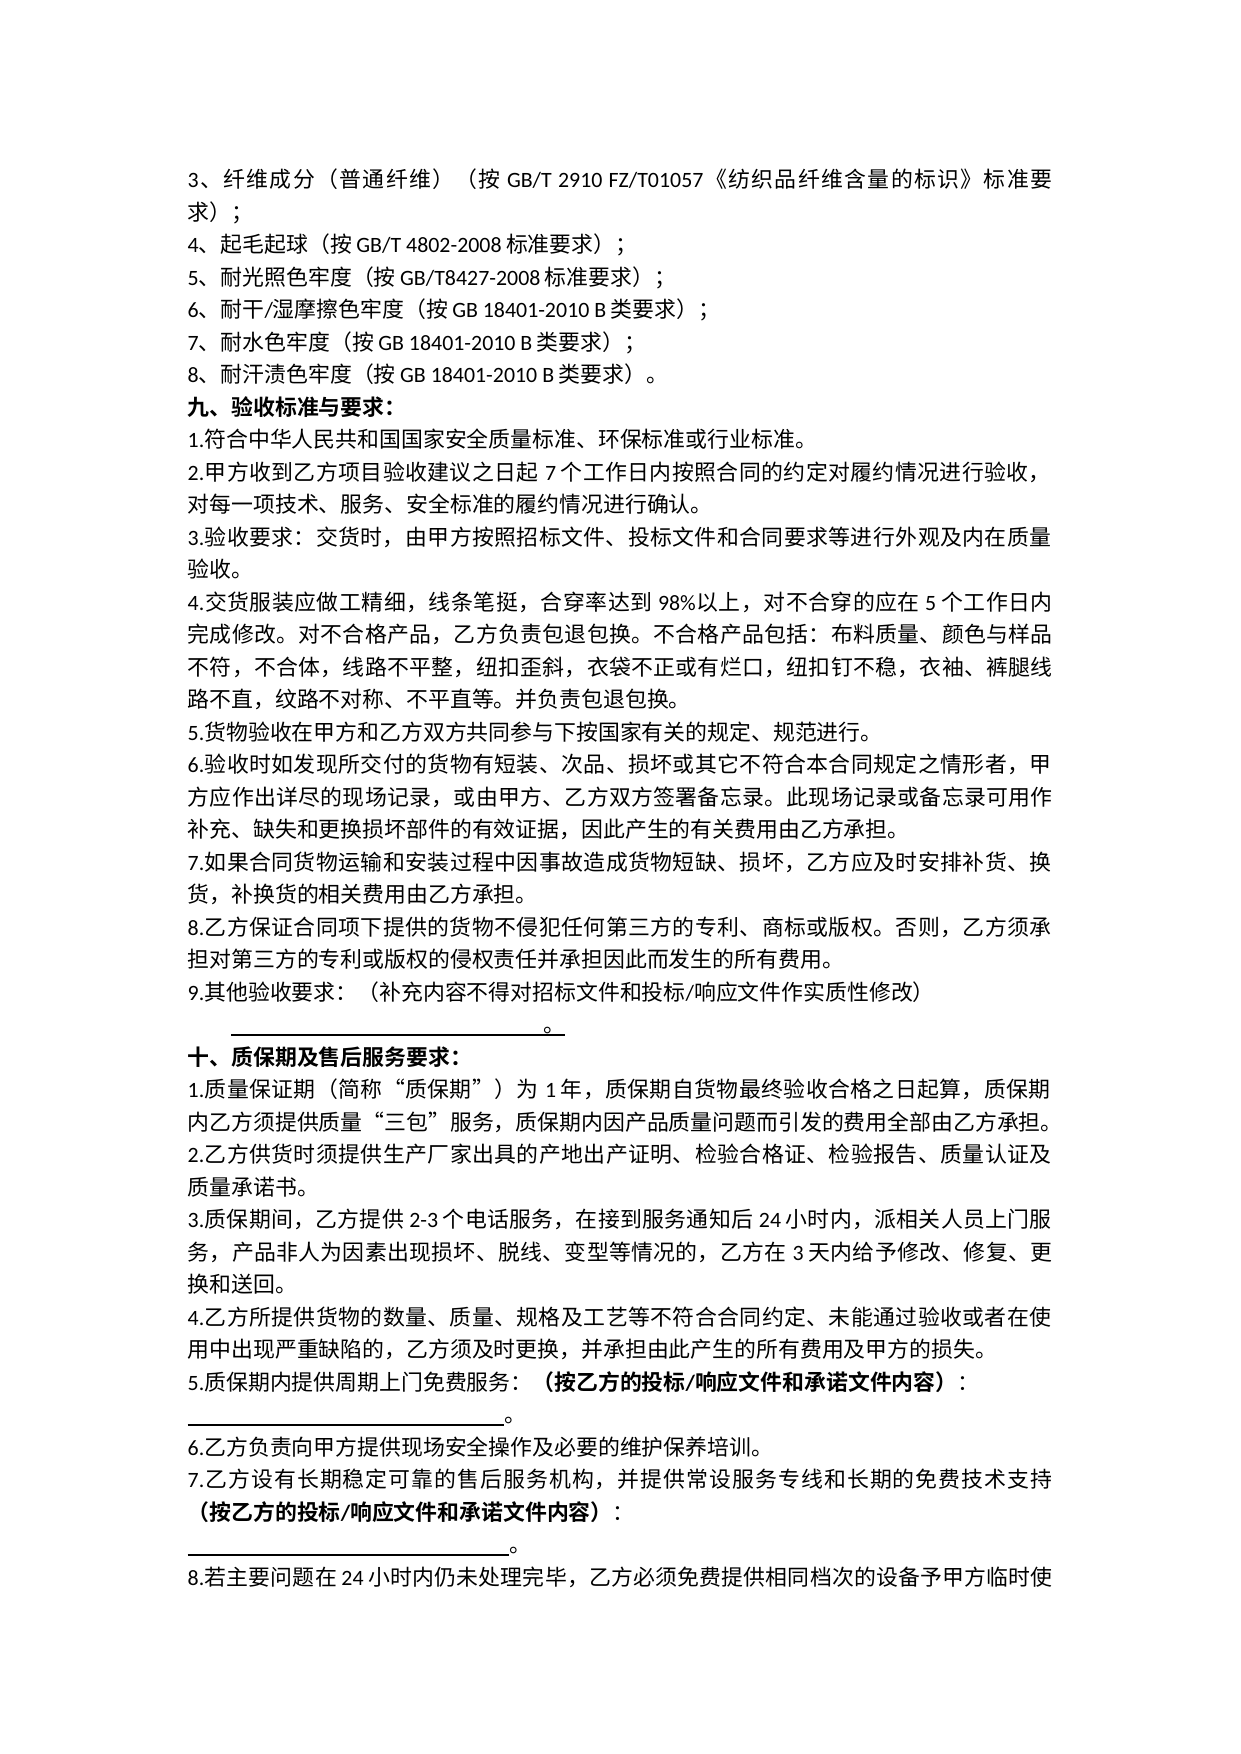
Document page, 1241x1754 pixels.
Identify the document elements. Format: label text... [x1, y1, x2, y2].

text 2.甲方收到乙方项目验收建议之日起7个工作日内按照合同的约定对履约情况进行验收，对每一项技术、服务、安全标准的履约情况进行确认。 [187, 454, 1053, 519]
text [187, 1559, 1053, 1592]
text 5、耐光照色牢度（按GB/T8427-2008标准要求）； [187, 259, 1053, 292]
text 5.质保期内提供周期上门免费服务：（按乙方的投标/响应文件和承诺文件内容）： [187, 1364, 1053, 1397]
text 6.验收时如发现所交付的货物有短装、次品、损坏或其它不符合本合同规定之情形者，甲方应作出详尽的现场记录，或由甲方、乙方双方签署备忘录。此现场记录或备忘录可用作补充、缺失和更换损坏部件的有效证据，因此产生的有关费用由乙方承担。 [187, 747, 1053, 844]
text 。 [187, 1527, 1053, 1559]
text 2.乙方供货时须提供生产厂家出具的产地出产证明、检验合格证、检验报告、质量认证及质量承诺书。 [187, 1137, 1053, 1202]
text 5.货物验收在甲方和乙方双方共同参与下按国家有关的规定、规范进行。 [187, 714, 1053, 747]
text 8、耐汗渍色牢度（按GB 18401-2010 B类要求）。 [187, 357, 1053, 389]
text 4.交货服装应做工精细，线条笔挺，合穿率达到98%以上，对不合穿的应在5个工作日内完成修改。对不合格产品，乙方负责包退包换。不合格产品包括：布料质量、颜色与样品不符，不合体，线路不平整，纽扣歪斜，衣袋不正或有烂口，纽扣钉不稳，衣袖、裤腿线路不直，纹路不对称、不平直等。并负责包退包换。 [187, 584, 1053, 714]
text 7.乙方设有长期稳定可靠的售后服务机构，并提供常设服务专线和长期的免费技术支持（按乙方的投标/响应文件和承诺文件内容）： [187, 1462, 1053, 1527]
text 1.质量保证期（简称“质保期”）为1年，质保期自货物最终验收合格之日起算，质保期内乙方须提供质量“三包”服务，质保期内因产品质量问题而引发的费用全部由乙方承担。 [187, 1072, 1053, 1137]
text 十、质保期及售后服务要求： [187, 1039, 1053, 1072]
text 。 [187, 1397, 1053, 1429]
text 3.验收要求：交货时，由甲方按照招标文件、投标文件和合同要求等进行外观及内在质量验收。 [187, 519, 1053, 584]
text 。 [187, 1007, 1053, 1039]
text 4.乙方所提供货物的数量、质量、规格及工艺等不符合合同约定、未能通过验收或者在使用中出现严重缺陷的，乙方须及时更换，并承担由此产生的所有费用及甲方的损失。 [187, 1299, 1053, 1364]
text 九、验收标准与要求： [187, 389, 1053, 422]
text 7、耐水色牢度（按GB 18401-2010 B类要求）； [187, 324, 1053, 357]
text 9.其他验收要求：（补充内容不得对招标文件和投标/响应文件作实质性修改） [187, 974, 1053, 1007]
text 8.乙方保证合同项下提供的货物不侵犯任何第三方的专利、商标或版权。否则，乙方须承担对第三方的专利或版权的侵权责任并承担因此而发生的所有费用。 [187, 909, 1053, 974]
text 3.质保期间，乙方提供2-3个电话服务，在接到服务通知后24小时内，派相关人员上门服务，产品非人为因素出现损坏、脱线、变型等情况的，乙方在3天内给予修改、修复、更换和送回。 [187, 1202, 1053, 1299]
text 4、起毛起球（按GB/T 4802-2008标准要求）； [187, 227, 1053, 259]
text 1.符合中华人民共和国国家安全质量标准、环保标准或行业标准。 [187, 422, 1053, 454]
text 6.乙方负责向甲方提供现场安全操作及必要的维护保养培训。 [187, 1429, 1053, 1462]
text 6、耐干/湿摩擦色牢度（按GB 18401-2010 B类要求）； [187, 292, 1053, 324]
text 3、纤维成分（普通纤维）（按GB/T 2910 FZ/T01057《纺织品纤维含量的标识》标准要求）； [187, 162, 1053, 227]
text 7.如果合同货物运输和安装过程中因事故造成货物短缺、损坏，乙方应及时安排补货、换货，补换货的相关费用由乙方承担。 [187, 844, 1053, 909]
